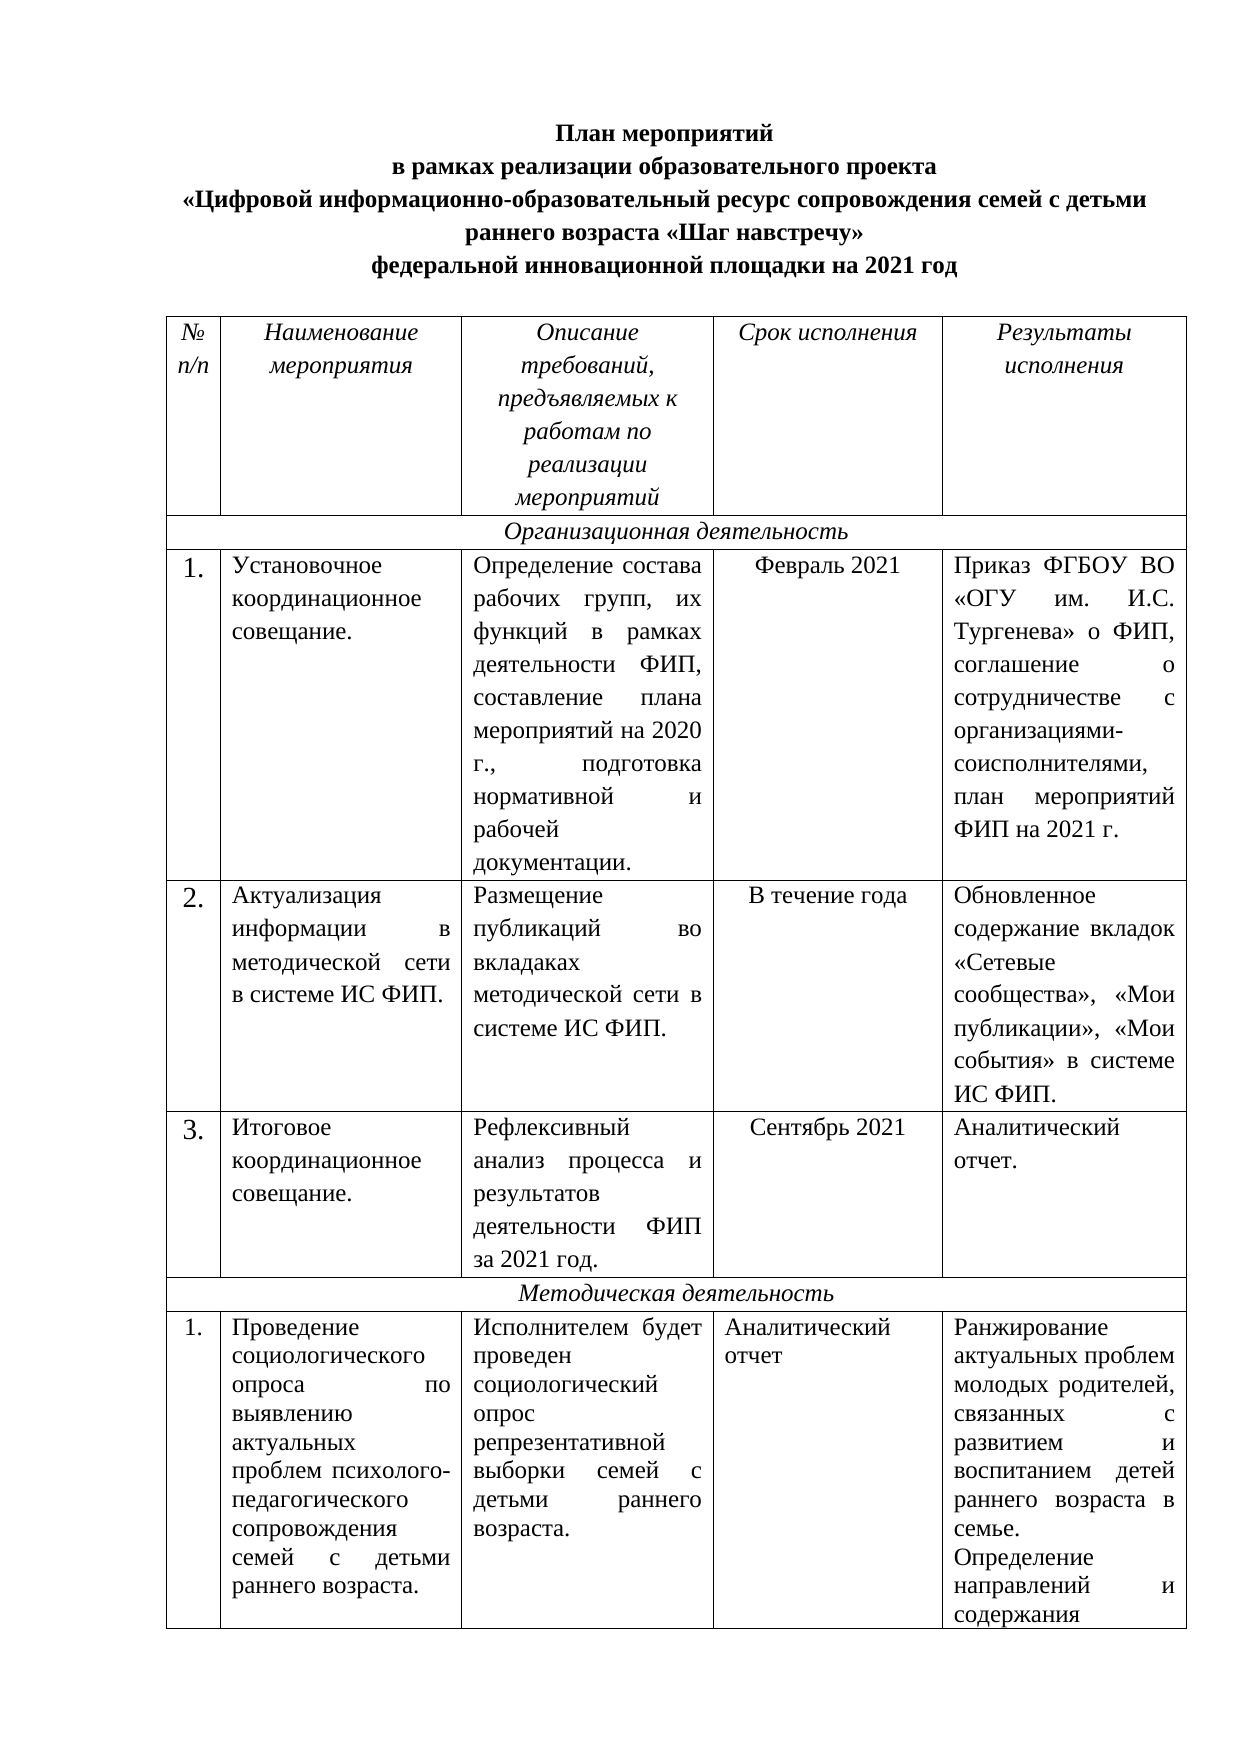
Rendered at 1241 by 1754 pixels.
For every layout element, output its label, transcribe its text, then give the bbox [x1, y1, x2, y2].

table_cell Февраль 2021 [714, 550, 942, 879]
text в рамках реализации образовательного проекта [177, 151, 1152, 180]
table_cell Сентябрь 2021 [714, 1112, 942, 1277]
table_header Срок исполнения [714, 317, 942, 515]
table_cell Размещение публикаций во вкладаках методической сети в системе ИС ФИП. [462, 881, 713, 1111]
text План мероприятий [177, 118, 1152, 147]
table_cell Актуализация информации в методической сети в системе ИС ФИП. [221, 881, 461, 1111]
table_cell Обновленное содержание вкладок «Сетевые сообщества», «Мои публикации», «Мои события» в системе ИС ФИП. [943, 881, 1186, 1111]
table_cell Определение состава рабочих групп, их функций в рамках деятельности ФИП, составление плана мероприятий на 2020 г., подготовка нормативной и рабочей документации. [462, 550, 713, 879]
table_cell 1. [167, 1312, 220, 1628]
table_cell 3. [167, 1112, 220, 1277]
table_cell 1. [167, 550, 220, 879]
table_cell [943, 1312, 1186, 1628]
table_header № п/п [167, 317, 220, 515]
table_cell Установочное координационное совещание. [221, 550, 461, 879]
table_cell В течение года [714, 881, 942, 1111]
text федеральной инновационной площадки на 2021 год [177, 250, 1152, 279]
table_cell 2. [167, 881, 220, 1111]
table_cell Приказ ФГБОУ ВО «ОГУ им. И.С. Тургенева» о ФИП, соглашение о сотрудничестве с организациями-соисполнителями, план мероприятий ФИП на 2021 г. [943, 550, 1186, 879]
table_cell Итоговое координационное совещание. [221, 1112, 461, 1277]
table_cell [221, 1312, 461, 1628]
table_header Наименование мероприятия [221, 317, 461, 515]
text «Цифровой информационно-образовательный ресурс сопровождения семей с детьми раннего возраста «Шаг навстречу» [177, 184, 1152, 246]
table_cell Методическая деятельность [167, 1278, 1186, 1311]
table_cell Организационная деятельность [167, 516, 1186, 549]
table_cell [462, 1312, 713, 1628]
table_header Описание требований, предъявляемых к работам по реализации мероприятий [462, 317, 713, 515]
table_cell Аналитический отчет [714, 1312, 942, 1628]
table_cell Аналитический отчет. [943, 1112, 1186, 1277]
table_cell Рефлексивный анализ процесса и результатов деятельности ФИП за 2021 год. [462, 1112, 713, 1277]
table_header Результаты исполнения [943, 317, 1186, 515]
